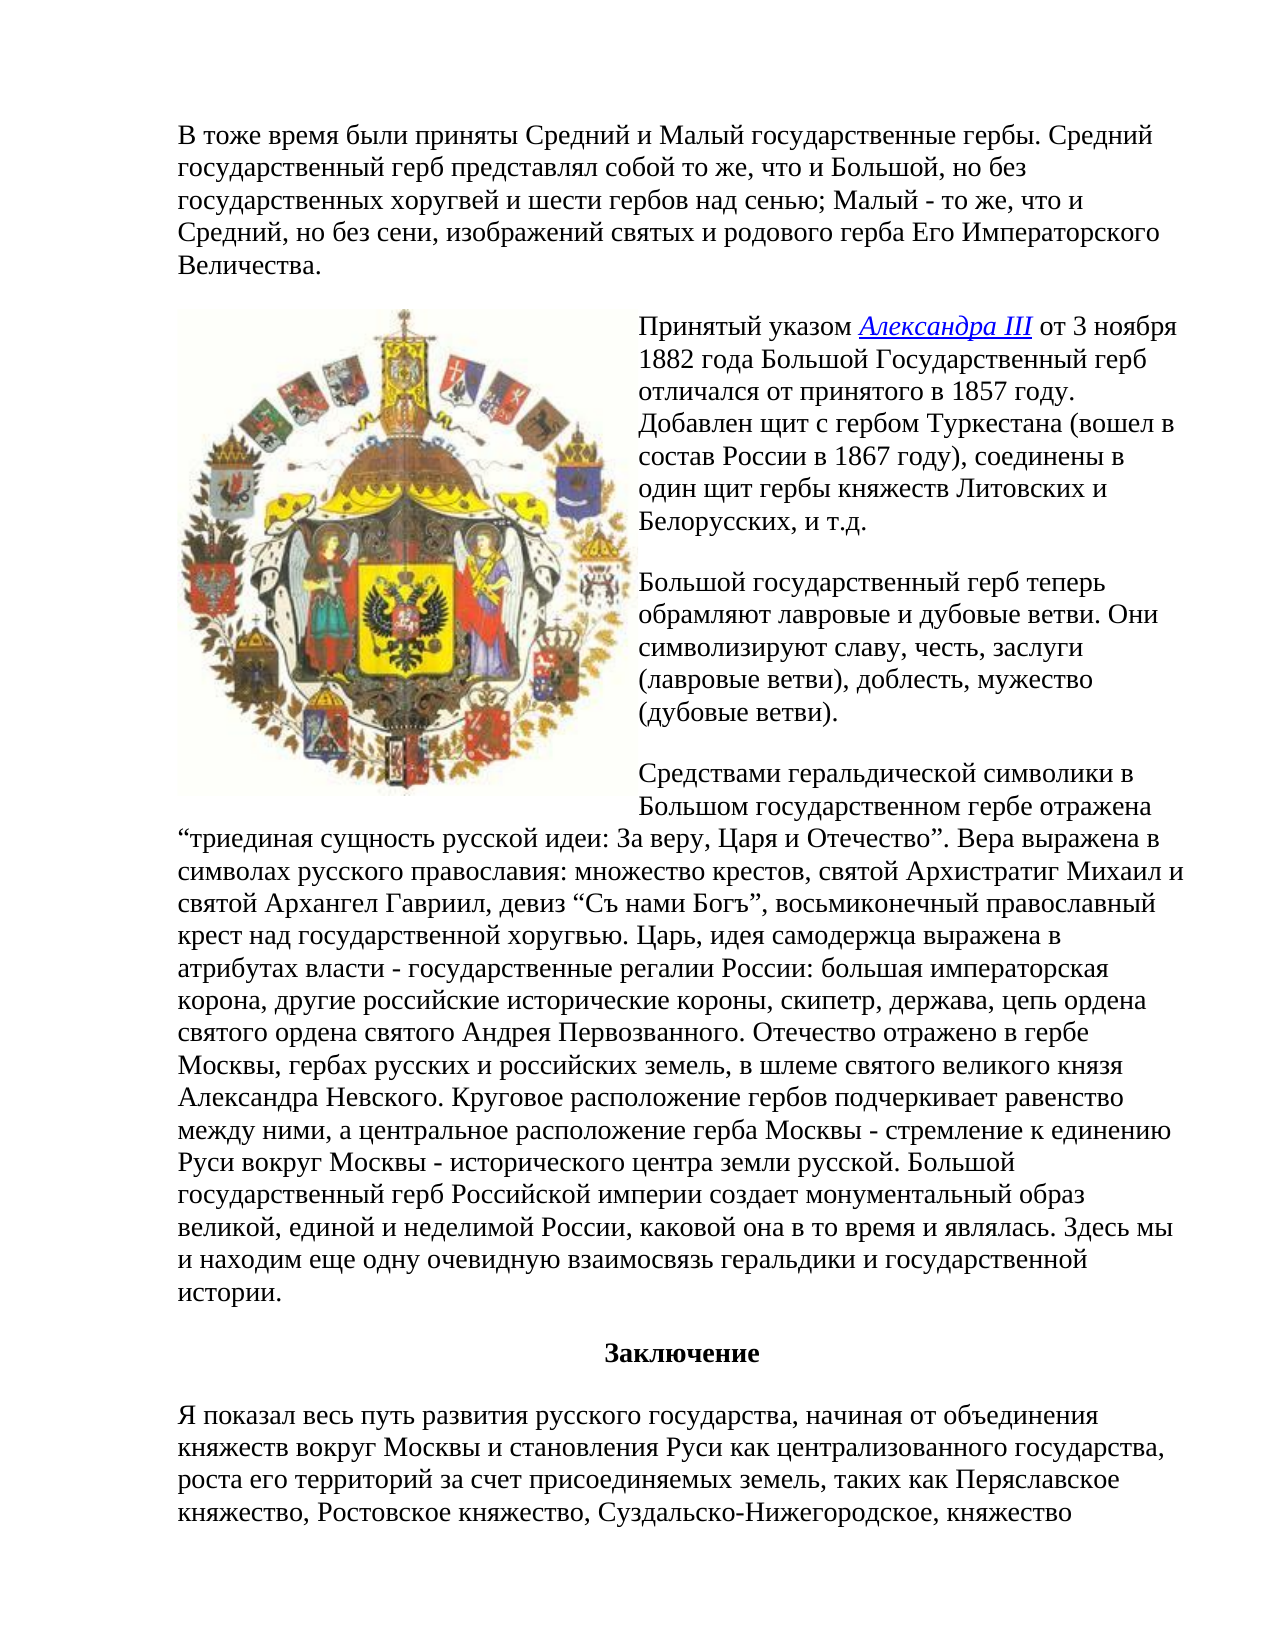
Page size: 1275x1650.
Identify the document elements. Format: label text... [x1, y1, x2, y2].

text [177, 1398, 1186, 1527]
text Заключение [177, 1336, 1186, 1369]
text Принятый указом Александра III от 3 ноября 1882 года Большой Государственный герб отличался от принятого в 1857 году. Добавлен щит с гербом Туркестана (вошел в состав России в 1867 году), соединены в один щит гербы княжеств Литовских и Белорусских, и т.д. [639, 309, 1186, 536]
picture [177, 309, 639, 796]
text В тоже время были приняты Средний и Малый государственные гербы. Средний государственный герб представлял собой то же, что и Большой, но без государственных хоругвей и шести гербов над сенью; Малый - то же, что и Средний, но без сени, изображений святых и родового герба Его Императорского Величества. [177, 118, 1186, 280]
text Большой государственный герб теперь обрамляют лавровые и дубовые ветви. Они символизируют славу, честь, заслуги (лавровые ветви), доблесть, мужество (дубовые ветви). [639, 565, 1186, 727]
text Средствами геральдической символики в Большом государственном гербе отражена “триединая сущность русской идеи: За веру, Царя и Отечество”. Вера выражена в символах русского православия: множество крестов, святой Архистратиг Михаил и святой Архангел Гавриил, девиз “Съ нами Богъ”, восьмиконечный православный крест над государственной хоругвью. Царь, идея самодержца выражена в атрибутах власти - государственные регалии России: большая императорская корона, другие российские исторические короны, скипетр, держава, цепь ордена святого ордена святого Андрея Первозванного. Отечество отражено в гербе Москвы, гербах русских и российских земель, в шлеме святого великого князя Александра Невского. Круговое расположение гербов подчеркивает равенство между ними, а центральное расположение герба Москвы - стремление к единению Руси вокруг Москвы - исторического центра земли русской. Большой государственный герб Российской империи создает монументальный образ великой, единой и неделимой России, каковой она в то время и являлась. Здесь мы и находим еще одну очевидную взаимосвязь геральдики и государственной истории. [177, 756, 1186, 1307]
